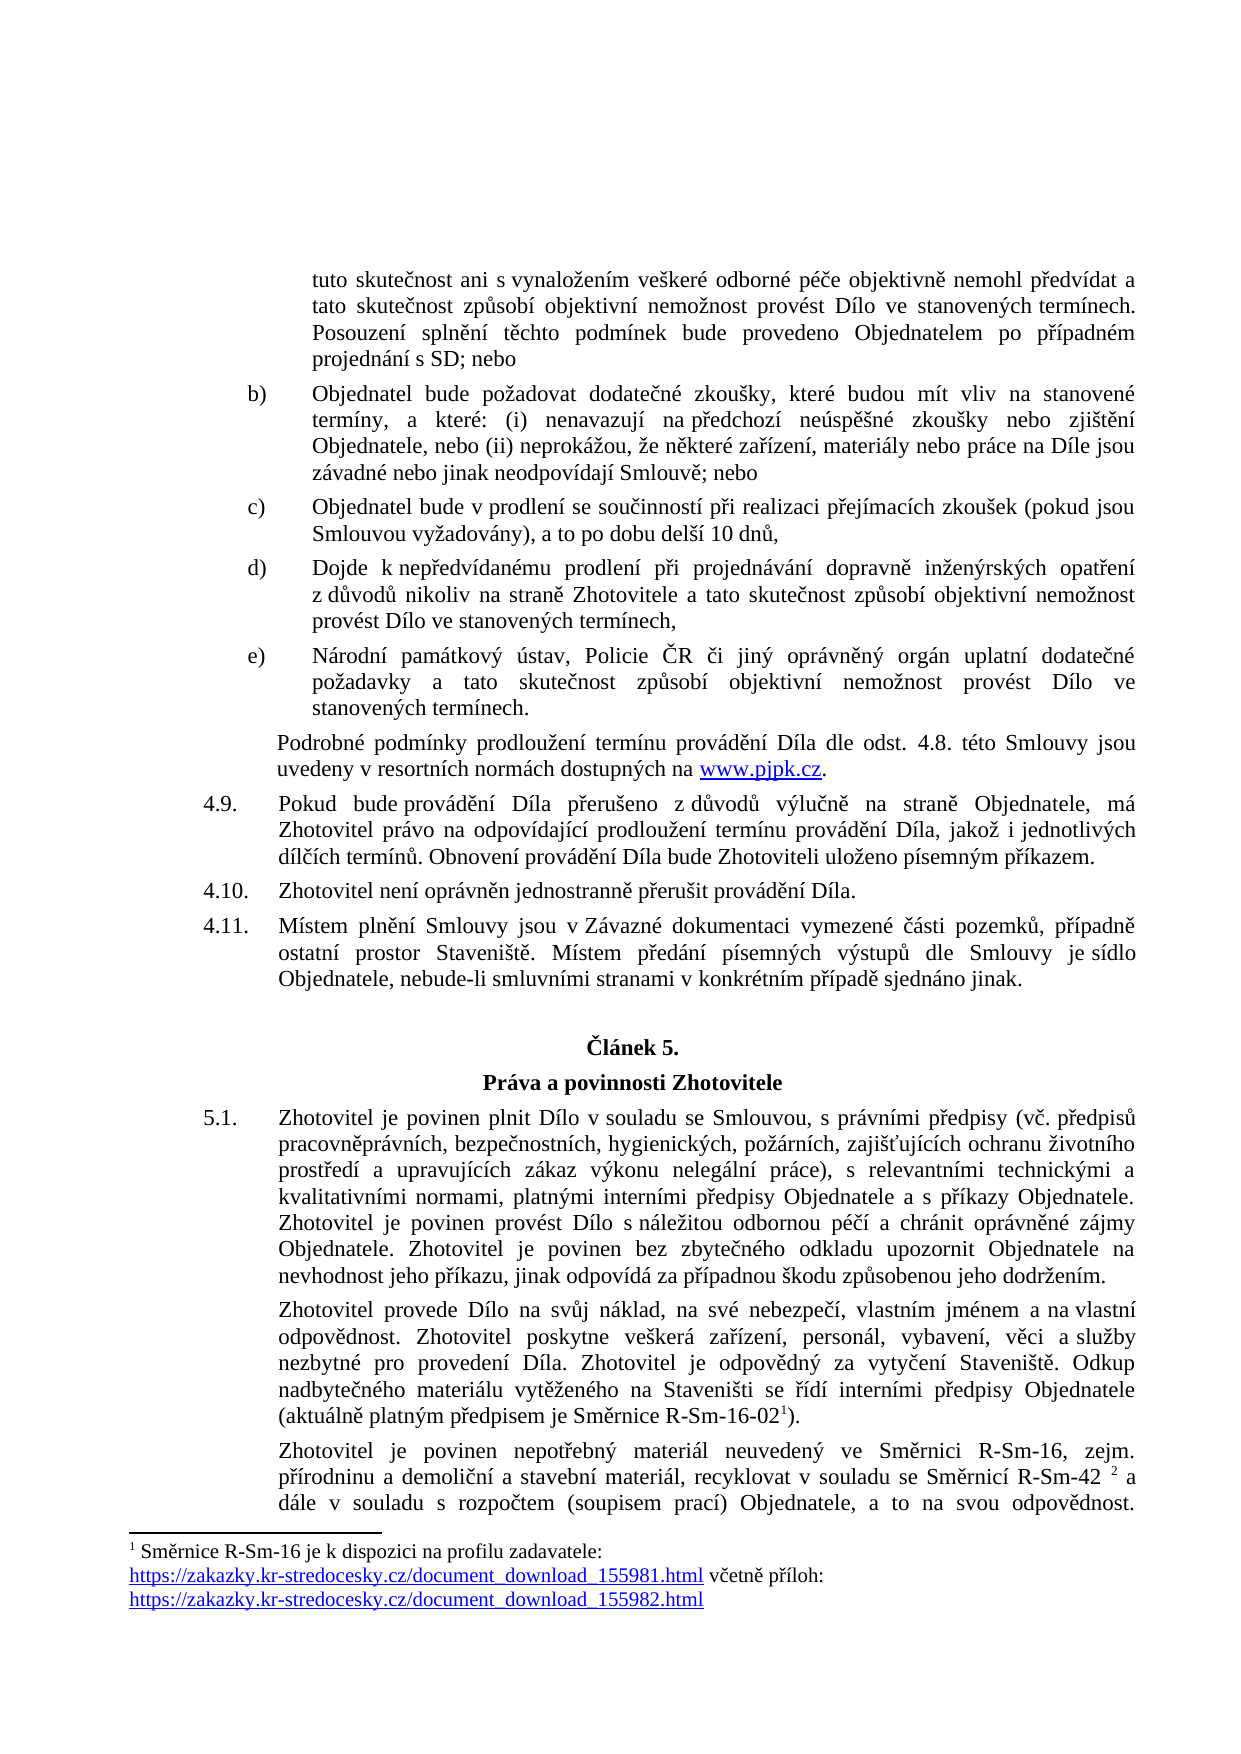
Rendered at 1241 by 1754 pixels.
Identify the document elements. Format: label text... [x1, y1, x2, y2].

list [278, 1437, 1136, 1516]
list Objednatel bude v prodlení se součinností při realizaci přejímacích zkoušek (pokud jsou Smlouvou vyžadovány), a to po dobu delší 10 dnů, [247, 493, 1136, 546]
list Národní památkový ústav, Policie ČR či jiný oprávněný orgán uplatní dodatečné požadavky a tato skutečnost způsobí objektivní nemožnost provést Dílo ve stanovených termínech. [247, 642, 1136, 721]
list Zhotovitel není oprávněn jednostranně přerušit provádění Díla. [203, 878, 1136, 904]
list Zhotovitel provede Dílo na svůj náklad, na své nebezpečí, vlastním jménem a na vlastní odpovědnost. Zhotovitel poskytne veškerá zařízení, personál, vybavení, věci a služby nezbytné pro provedení Díla. Zhotovitel je odpovědný za vytyčení Staveniště. Odkup nadbytečného materiálu vytěženého na Staveništi se řídí interními předpisy Objednatele (aktuálně platným předpisem je Směrnice R-Sm-16-02). [278, 1297, 1136, 1428]
list Pokud bude provádění Díla přerušeno z důvodů výlučně na straně Objednatele, má Zhotovitel právo na odpovídající prodloužení termínu provádění Díla, jakož i jednotlivých dílčích termínů. Obnovení provádění Díla bude Zhotoviteli uloženo písemným příkazem. [203, 790, 1136, 869]
list Zhotovitel je povinen plnit Dílo v souladu se Smlouvou, s právními předpisy (vč. předpisů pracovněprávních, bezpečnostních, hygienických, požárních, zajišťujících ochranu životního prostředí a upravujících zákaz výkonu nelegální práce), s relevantními technickými a kvalitativními normami, platnými interními předpisy Objednatele a s příkazy Objednatele. Zhotovitel je povinen provést Dílo s náležitou odbornou péčí a chránit oprávněné zájmy Objednatele. Zhotovitel je povinen bez zbytečného odkladu upozornit Objednatele na nevhodnost jeho příkazu, jinak odpovídá za případnou škodu způsobenou jeho dodržením. [203, 1104, 1136, 1288]
text Práva a povinnosti Zhotovitele [129, 1069, 1136, 1095]
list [247, 266, 1136, 371]
list Objednatel bude požadovat dodatečné zkoušky, které budou mít vliv na stanovené termíny, a které: (i) nenavazují na předchozí neúspěšné zkoušky nebo zjištění Objednatele, nebo (ii) neprokážou, že některé zařízení, materiály nebo práce na Díle jsou závadné nebo jinak neodpovídají Smlouvě; nebo [247, 379, 1136, 485]
list Dojde k nepředvídanému prodlení při projednávání dopravně inženýrských opatření z důvodů nikoliv na straně Zhotovitele a tato skutečnost způsobí objektivní nemožnost provést Dílo ve stanovených termínech, [247, 554, 1136, 633]
list Podrobné podmínky prodloužení termínu provádění Díla dle odst. 4.8. této Smlouvy jsou uvedeny v resortních normách dostupných na www.pjpk.cz. [277, 729, 1136, 782]
list Místem plnění Smlouvy jsou v Závazné dokumentaci vymezené části pozemků, případně ostatní prostor Staveniště. Místem předání písemných výstupů dle Smlouvy je sídlo Objednatele, nebude-li smluvními stranami v konkrétním případě sjednáno jinak. [203, 912, 1136, 991]
